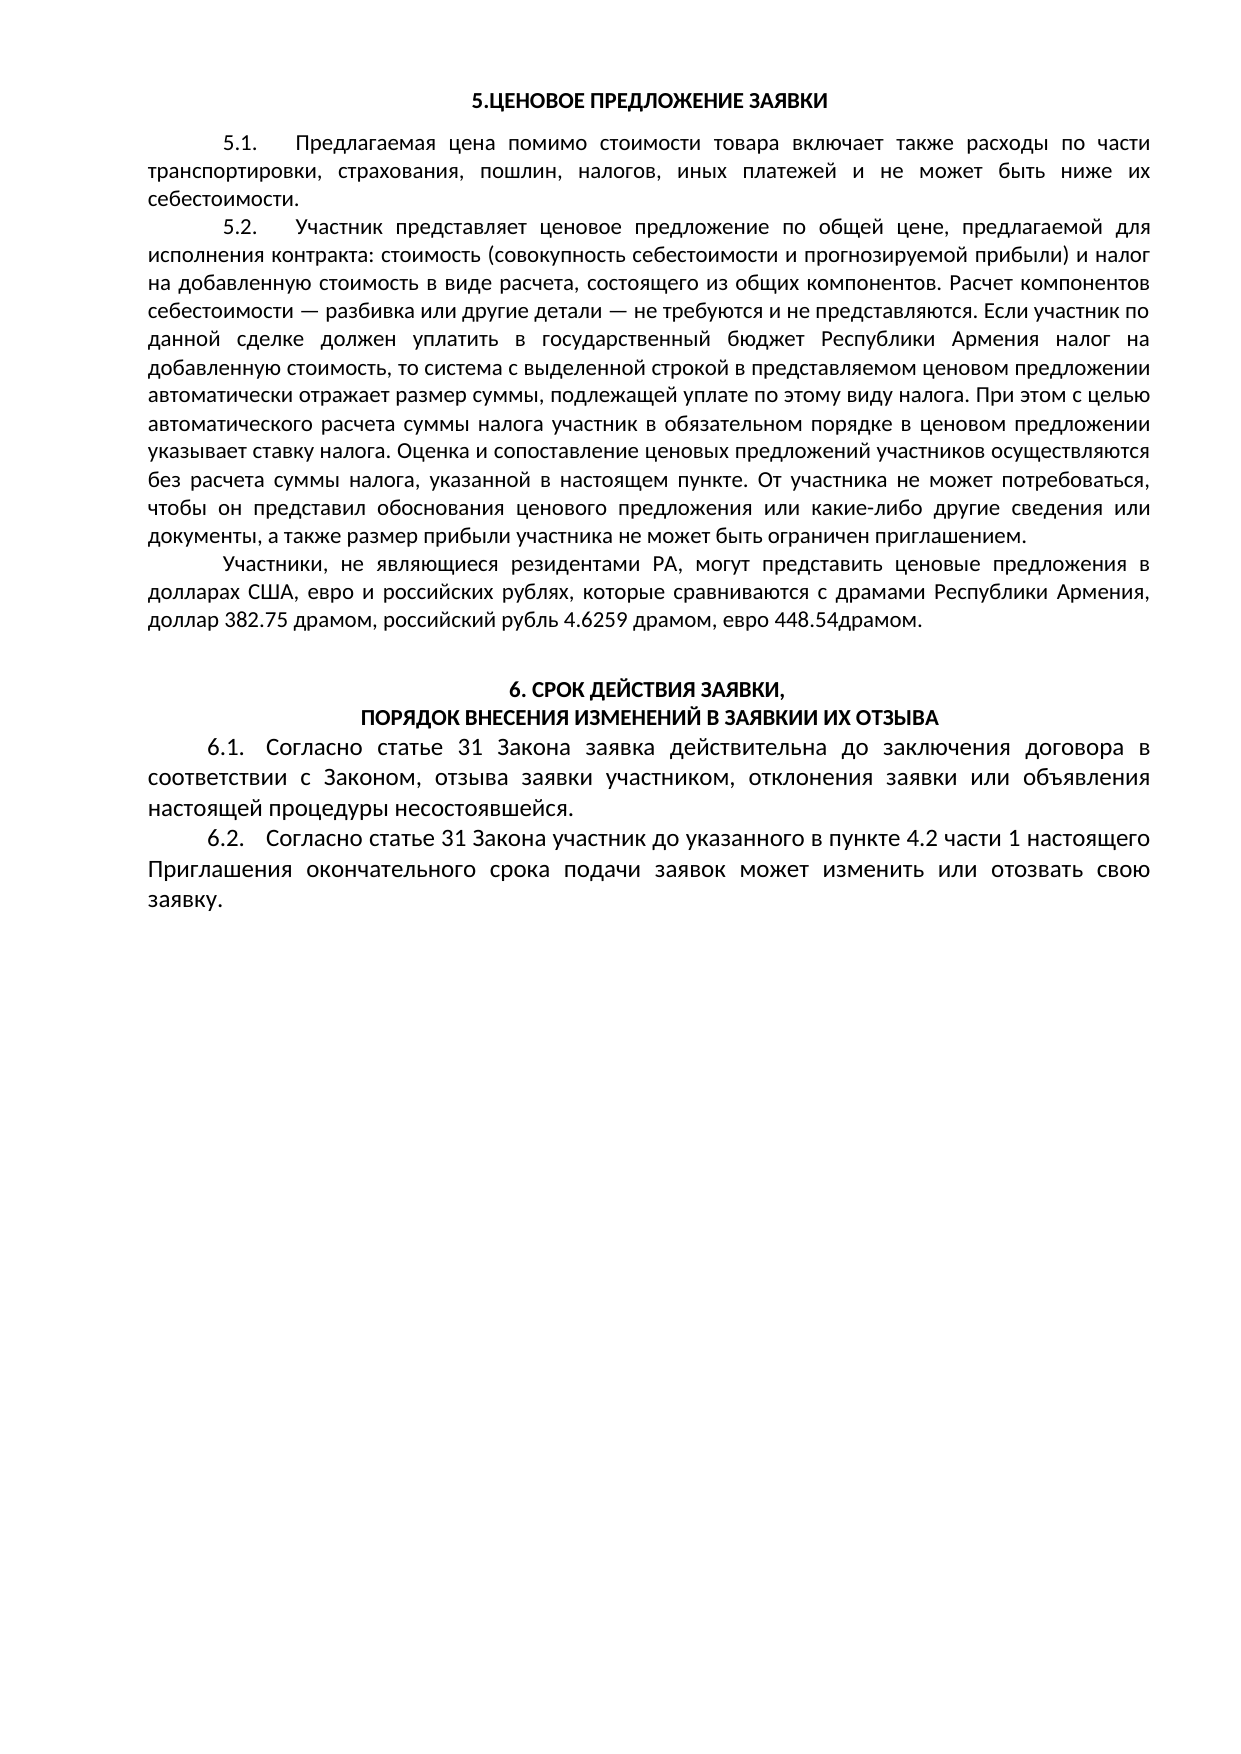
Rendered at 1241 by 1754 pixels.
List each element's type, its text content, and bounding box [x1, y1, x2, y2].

text Участники, не являющиеся резидентами РА, могут представить ценовые предложения в долларах США, евро и российских рублях, которые сравниваются с драмами Республики Армения, доллар 382.75 драмом, российский рубль 4.6259 драмом, евро 448.54драмом. [148, 549, 1152, 633]
text 5.ЦЕНОВОЕ ПРЕДЛОЖЕНИЕ ЗАЯВКИ [148, 86, 1152, 114]
text 6.1. Согласно статье 31 Закона заявка действительна до заключения договора в соответствии с Законом, отзыва заявки участником, отклонения заявки или объявления настоящей процедуры несостоявшейся. [148, 731, 1152, 822]
text 6.2. Согласно статье 31 Закона участник до указанного в пункте 4.2 части 1 настоящего Приглашения окончательного срока подачи заявок может изменить или отозвать свою заявку. [148, 822, 1152, 914]
text 6. СРОК ДЕЙСТВИЯ ЗАЯВКИ, ПОРЯДОК ВНЕСЕНИЯ ИЗМЕНЕНИЙ В ЗАЯВКИИ ИХ ОТЗЫВА [207, 675, 1093, 731]
text 5.1. Предлагаемая цена помимо стоимости товара включает также расходы по части транспортировки, страхования, пошлин, налогов, иных платежей и не может быть ниже их себестоимости. [148, 128, 1152, 212]
text 5.2. Участник представляет ценовое предложение по общей цене, предлагаемой для исполнения контракта: стоимость (совокупность себестоимости и прогнозируемой прибыли) и налог на добавленную стоимость в виде расчета, состоящего из общих компонентов. Расчет компонентов себестоимости — разбивка или другие детали — не требуются и не представляются. Если участник по данной сделке должен уплатить в государственный бюджет Республики Армения налог на добавленную стоимость, то система с выделенной строкой в представляемом ценовом предложении автоматически отражает размер суммы, подлежащей уплате по этому виду налога. При этом с целью автоматического расчета суммы налога участник в обязательном порядке в ценовом предложении указывает ставку налога. Оценка и сопоставление ценовых предложений участников осуществляются без расчета суммы налога, указанной в настоящем пункте. От участника не может потребоваться, чтобы он представил обоснования ценового предложения или какие-либо другие сведения или документы, а также размер прибыли участника не может быть ограничен приглашением. [148, 212, 1152, 549]
